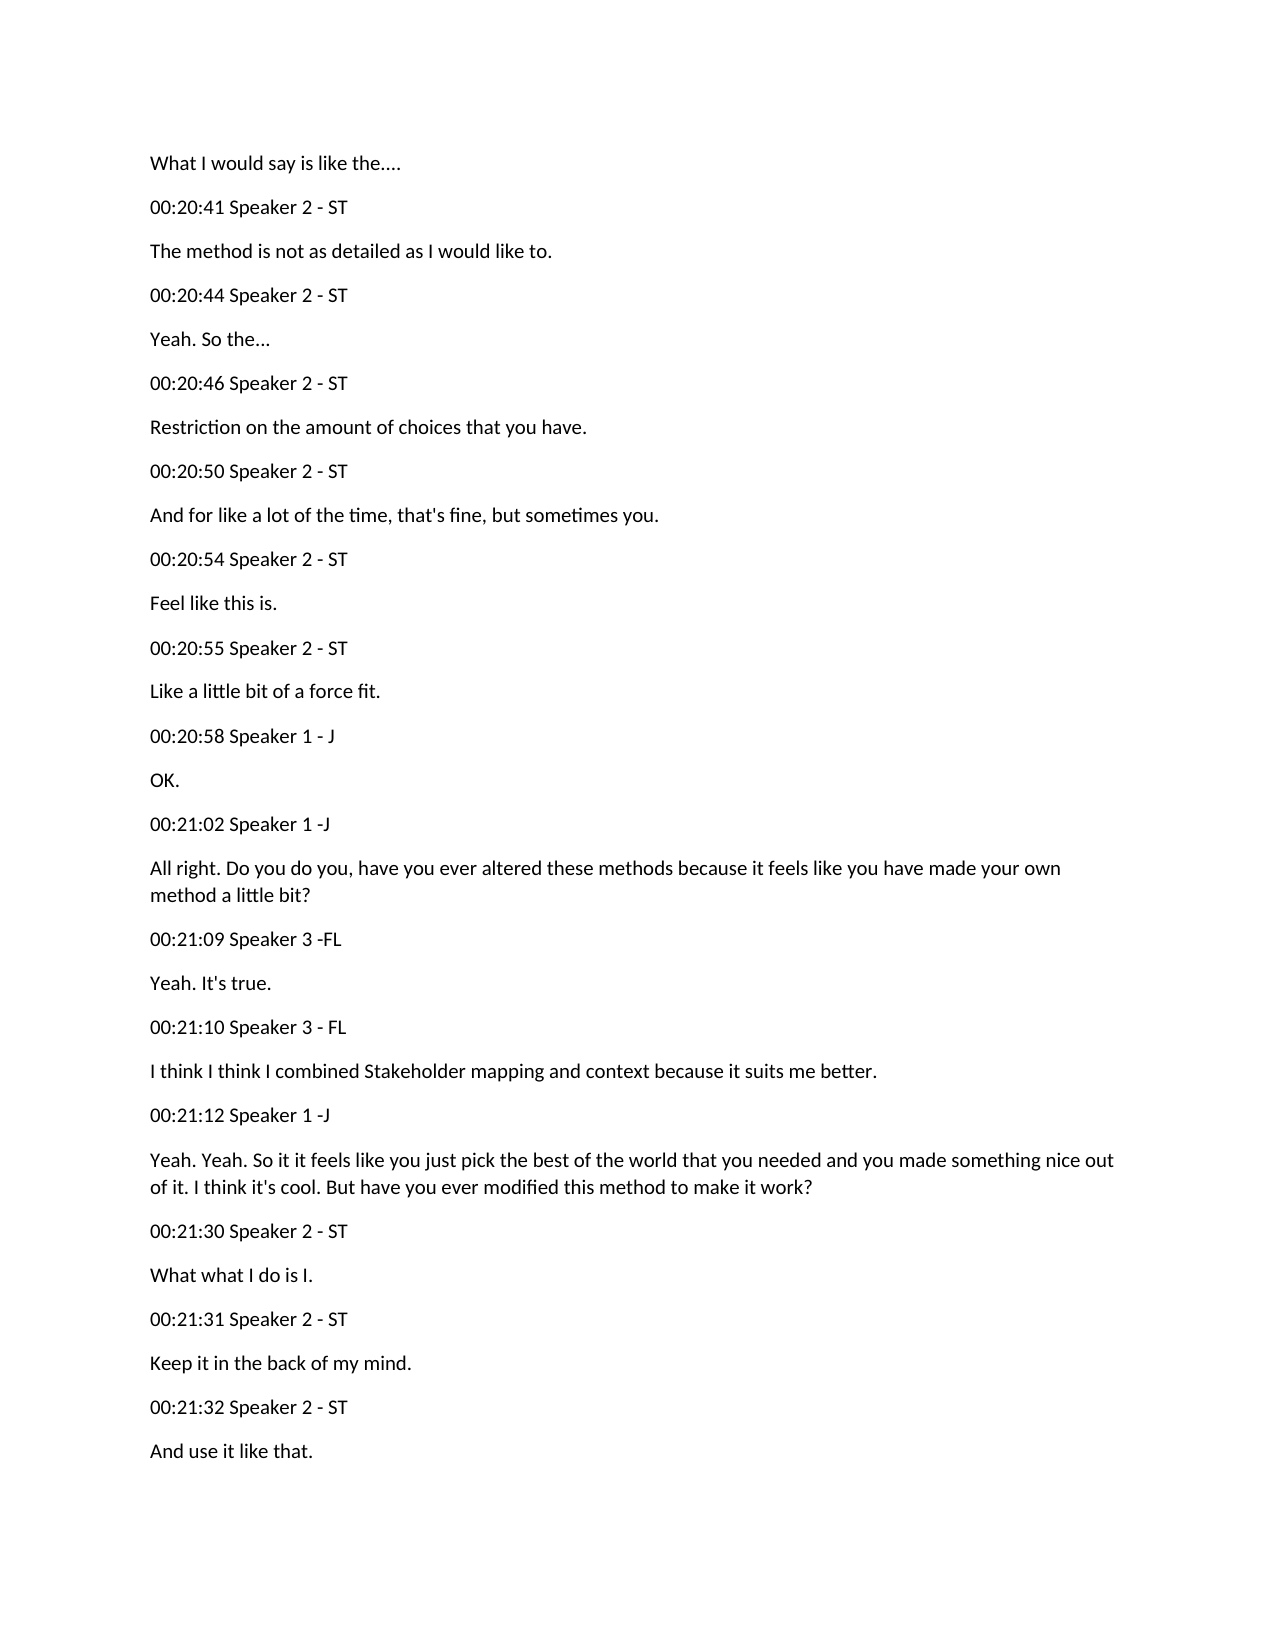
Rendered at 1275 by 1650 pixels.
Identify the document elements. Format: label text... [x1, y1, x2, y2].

text I think I think I combined Stakeholder mapping and context because it suits me better. [150, 1059, 1125, 1084]
text Restriction on the amount of choices that you have. [150, 414, 1125, 440]
text 00:20:54 Speaker 2 - ST [150, 547, 1125, 572]
text The method is not as detailed as I would like to. [150, 238, 1125, 263]
text Yeah. It's true. [150, 971, 1125, 996]
text Yeah. So the... [150, 326, 1125, 352]
text All right. Do you do you, have you ever altered these methods because it feels like you have made your own method a little bit? [150, 855, 1125, 908]
text 00:20:44 Speaker 2 - ST [150, 282, 1125, 308]
text Feel like this is. [150, 591, 1125, 616]
text 00:21:30 Speaker 2 - ST [150, 1218, 1125, 1244]
text 00:21:32 Speaker 2 - ST [150, 1394, 1125, 1420]
text 00:20:46 Speaker 2 - ST [150, 370, 1125, 396]
text 00:20:55 Speaker 2 - ST [150, 635, 1125, 660]
text Yeah. Yeah. So it it feels like you just pick the best of the world that you needed and you made something nice out of it. I think it's cool. But have you ever modified this method to make it work? [150, 1147, 1125, 1199]
text OK. [150, 767, 1125, 792]
text 00:20:50 Speaker 2 - ST [150, 458, 1125, 484]
text Like a little bit of a force fit. [150, 679, 1125, 704]
text 00:21:02 Speaker 1 -J [150, 811, 1125, 836]
text 00:21:09 Speaker 3 -FL [150, 926, 1125, 952]
text 00:21:31 Speaker 2 - ST [150, 1306, 1125, 1332]
text What I would say is like the.... [150, 150, 1125, 175]
text And for like a lot of the time, that's fine, but sometimes you. [150, 502, 1125, 528]
text 00:21:10 Speaker 3 - FL [150, 1014, 1125, 1040]
text 00:21:12 Speaker 1 -J [150, 1103, 1125, 1128]
text And use it like that. [150, 1438, 1125, 1464]
text Keep it in the back of my mind. [150, 1350, 1125, 1376]
text What what I do is I. [150, 1262, 1125, 1288]
text 00:20:41 Speaker 2 - ST [150, 194, 1125, 219]
text 00:20:58 Speaker 1 - J [150, 723, 1125, 748]
